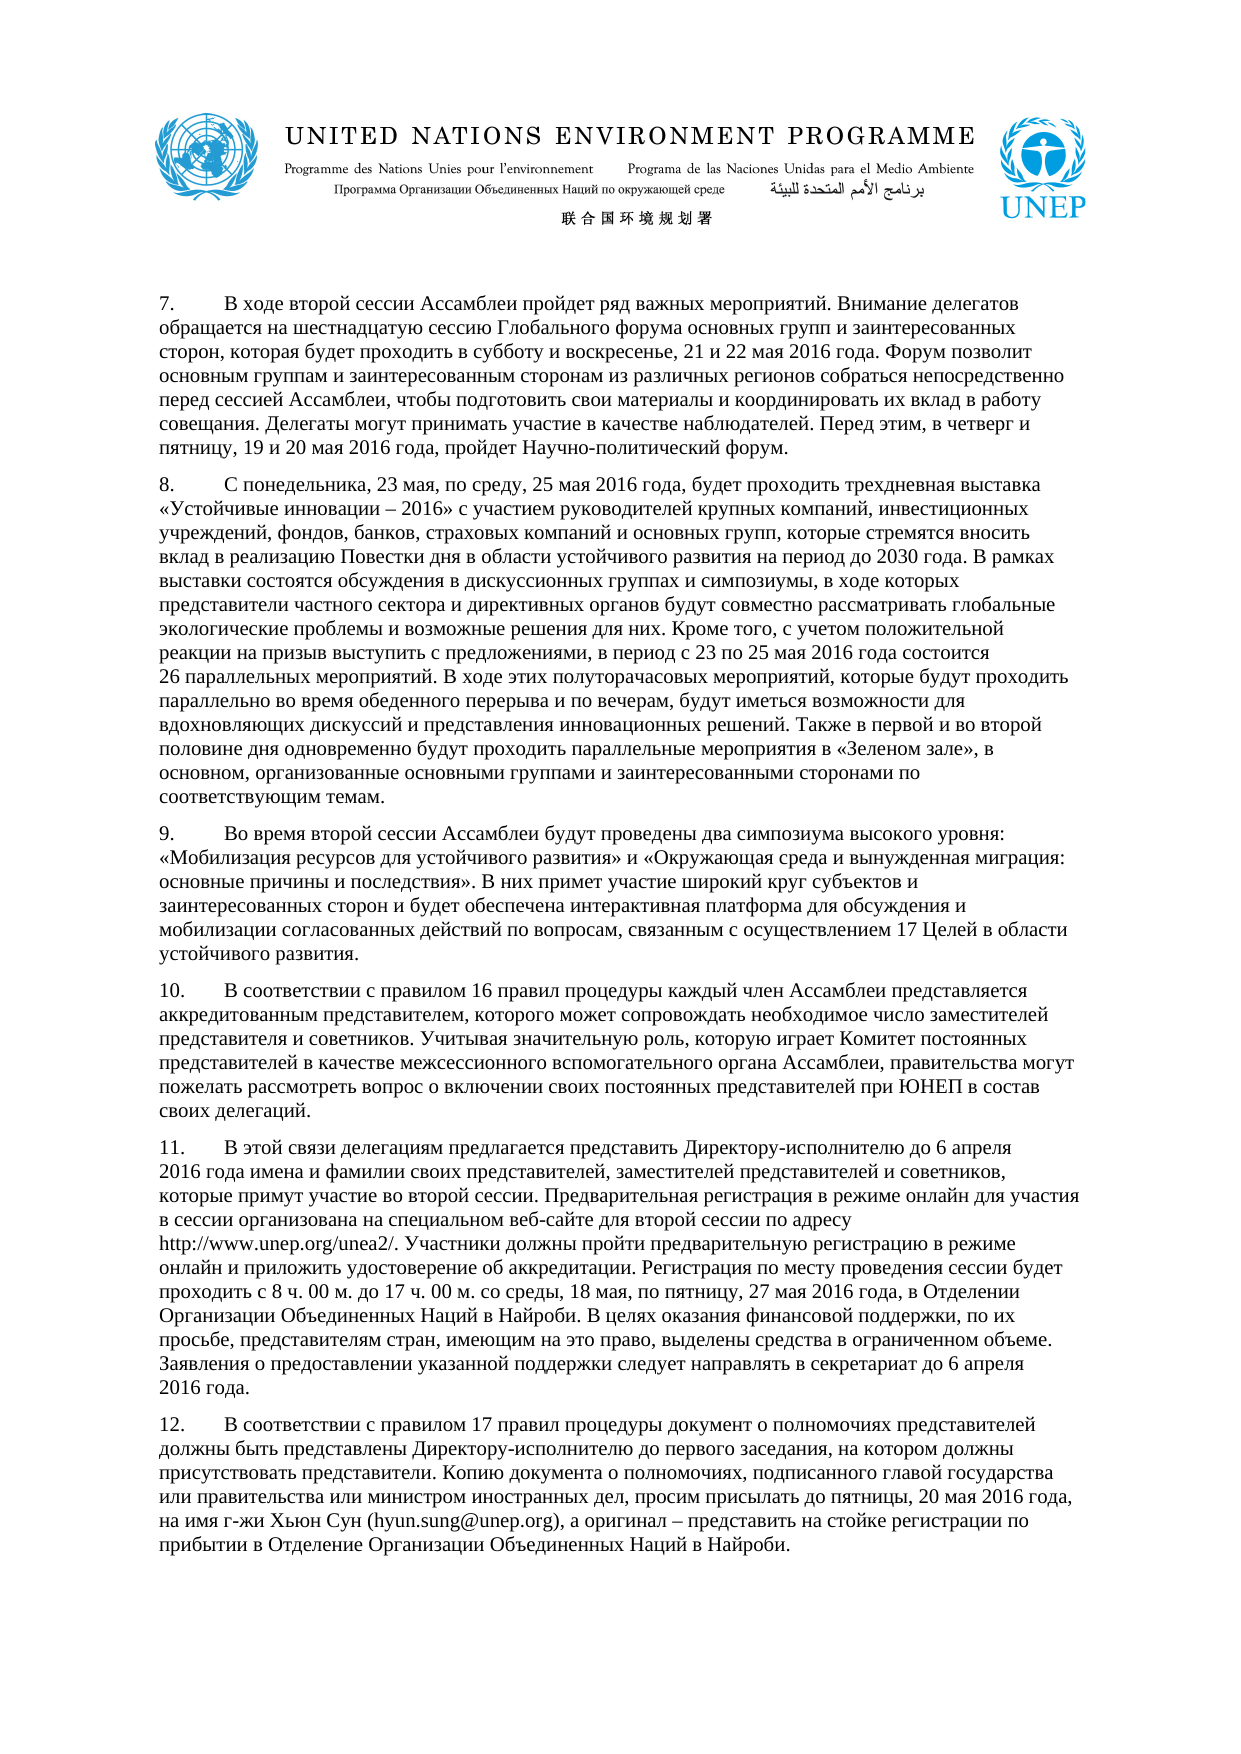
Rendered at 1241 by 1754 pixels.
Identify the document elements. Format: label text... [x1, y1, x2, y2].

list В соответствии с правилом 17 правил процедуры документ о полномочиях представителей должны быть представлены Директору-исполнителю до первого заседания, на котором должны присутствовать представители. Копию документа о полномочиях, подписанного главой государства или правительства или министром иностранных дел, просим присылать до пятницы, 20 мая 2016 года, на имя г-жи Хьюн Сун (hyun.sung@unep.org), а оригинал – представить на стойке регистрации по прибытии в Отделение Организации Объединенных Наций в Найроби. [159, 1412, 1081, 1556]
list В этой связи делегациям предлагается представить Директору-исполнителю до 6 апреля 2016 года имена и фамилии своих представителей, заместителей представителей и советников, которые примут участие во второй сессии. Предварительная регистрация в режиме онлайн для участия в сессии организована на специальном веб-сайте для второй сессии по адресу http://www.unep.org/unea2/. Участники должны пройти предварительную регистрацию в режиме онлайн и приложить удостоверение об аккредитации. Регистрация по месту проведения сессии будет проходить с 8 ч. 00 м. до 17 ч. 00 м. со среды, 18 мая, по пятницу, 27 мая 2016 года, в Отделении Организации Объединенных Наций в Найроби. В целях оказания финансовой поддержки, по их просьбе, представителям стран, имеющим на это право, выделены средства в ограниченном объеме. Заявления о предоставлении указанной поддержки следует направлять в секретариат до 6 апреля 2016 года. [159, 1135, 1081, 1399]
picture [155, 113, 1086, 225]
list В ходе второй сессии Ассамблеи пройдет ряд важных мероприятий. Внимание делегатов обращается на шестнадцатую сессию Глобального форума основных групп и заинтересованных сторон, которая будет проходить в субботу и воскресенье, 21 и 22 мая 2016 года. Форум позволит основным группам и заинтересованным сторонам из различных регионов собраться непосредственно перед сессией Ассамблеи, чтобы подготовить свои материалы и координировать их вклад в работу совещания. Делегаты могут принимать участие в качестве наблюдателей. Перед этим, в четверг и пятницу, 19 и 20 мая 2016 года, пройдет Научно-политический форум. [159, 291, 1081, 459]
list С понедельника, 23 мая, по среду, 25 мая 2016 года, будет проходить трехдневная выставка «Устойчивые инновации – 2016» с участием руководителей крупных компаний, инвестиционных учреждений, фондов, банков, страховых компаний и основных групп, которые стремятся вносить вклад в реализацию Повестки дня в области устойчивого развития на период до 2030 года. В рамках выставки состоятся обсуждения в дискуссионных группах и симпозиумы, в ходе которых представители частного сектора и директивных органов будут совместно рассматривать глобальные экологические проблемы и возможные решения для них. Кроме того, с учетом положительной реакции на призыв выступить с предложениями, в период с 23 по 25 мая 2016 года состоится 26 параллельных мероприятий. В ходе этих полуторачасовых мероприятий, которые будут проходить параллельно во время обеденного перерыва и по вечерам, будут иметься возможности для вдохновляющих дискуссий и представления инновационных решений. Также в первой и во второй половине дня одновременно будут проходить параллельные мероприятия в «Зеленом зале», в основном, организованные основными группами и заинтересованными сторонами по соответствующим темам. [159, 472, 1081, 808]
list Во время второй сессии Ассамблеи будут проведены два симпозиума высокого уровня: «Мобилизация ресурсов для устойчивого развития» и «Окружающая среда и вынужденная миграция: основные причины и последствия». В них примет участие широкий круг субъектов и заинтересованных сторон и будет обеспечена интерактивная платформа для обсуждения и мобилизации согласованных действий по вопросам, связанным с осуществлением 17 Целей в области устойчивого развития. [159, 821, 1081, 965]
list В соответствии с правилом 16 правил процедуры каждый член Ассамблеи представляется аккредитованным представителем, которого может сопровождать необходимое число заместителей представителя и советников. Учитывая значительную роль, которую играет Комитет постоянных представителей в качестве межсессионного вспомогательного органа Ассамблеи, правительства могут пожелать рассмотреть вопрос о включении своих постоянных представителей при ЮНЕП в состав своих делегаций. [159, 978, 1081, 1122]
